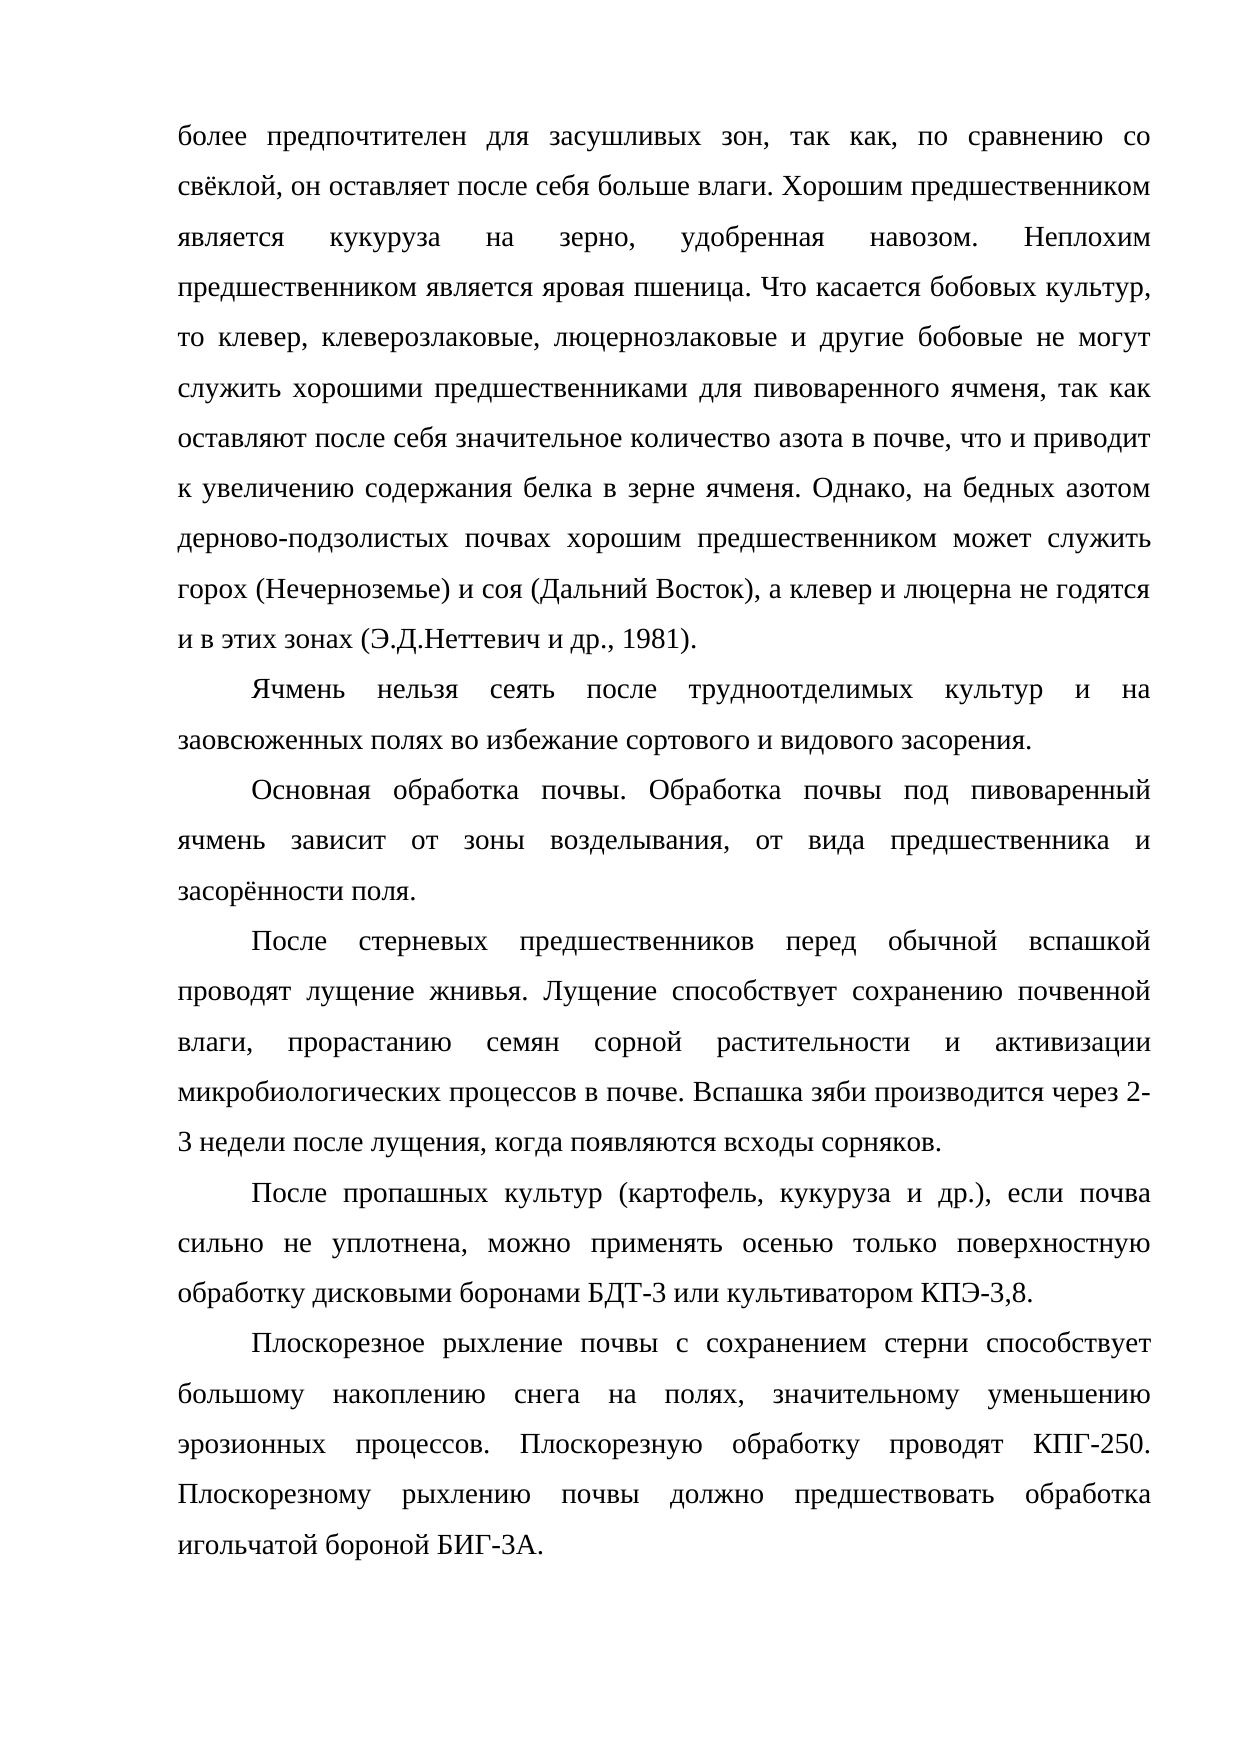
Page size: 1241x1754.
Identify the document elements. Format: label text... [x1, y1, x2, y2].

text После стерневых предшественников перед обычной вспашкой проводят лущение жнивья. Лущение способствует сохранению почвенной влаги, прорастанию семян сорной растительности и активизации микробиологических процессов в почве. Вспашка зяби производится через 2-3 недели после лущения, когда появляются всходы сорняков. [177, 923, 1152, 1158]
text Плоскорезное рыхление почвы с сохранением стерни способствует большому накоплению снега на полях, значительному уменьшению эрозионных процессов. Плоскорезную обработку проводят КПГ-250. Плоскорезному рыхлению почвы должно предшествовать обработка игольчатой бороной БИГ-3А. [177, 1326, 1152, 1560]
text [177, 118, 1152, 655]
text После пропашных культур (картофель, кукуруза и др.), если почва сильно не уплотнена, можно применять осенью только поверхностную обработку дисковыми боронами БДТ-3 или культиватором КПЭ-3,8. [177, 1175, 1152, 1309]
text Ячмень нельзя сеять после трудноотделимых культур и на заовсюженных полях во избежание сортового и видового засорения. [177, 672, 1152, 755]
text Основная обработка почвы. Обработка почвы под пивоваренный ячмень зависит от зоны возделывания, от вида предшественника и засорённости поля. [177, 772, 1152, 906]
